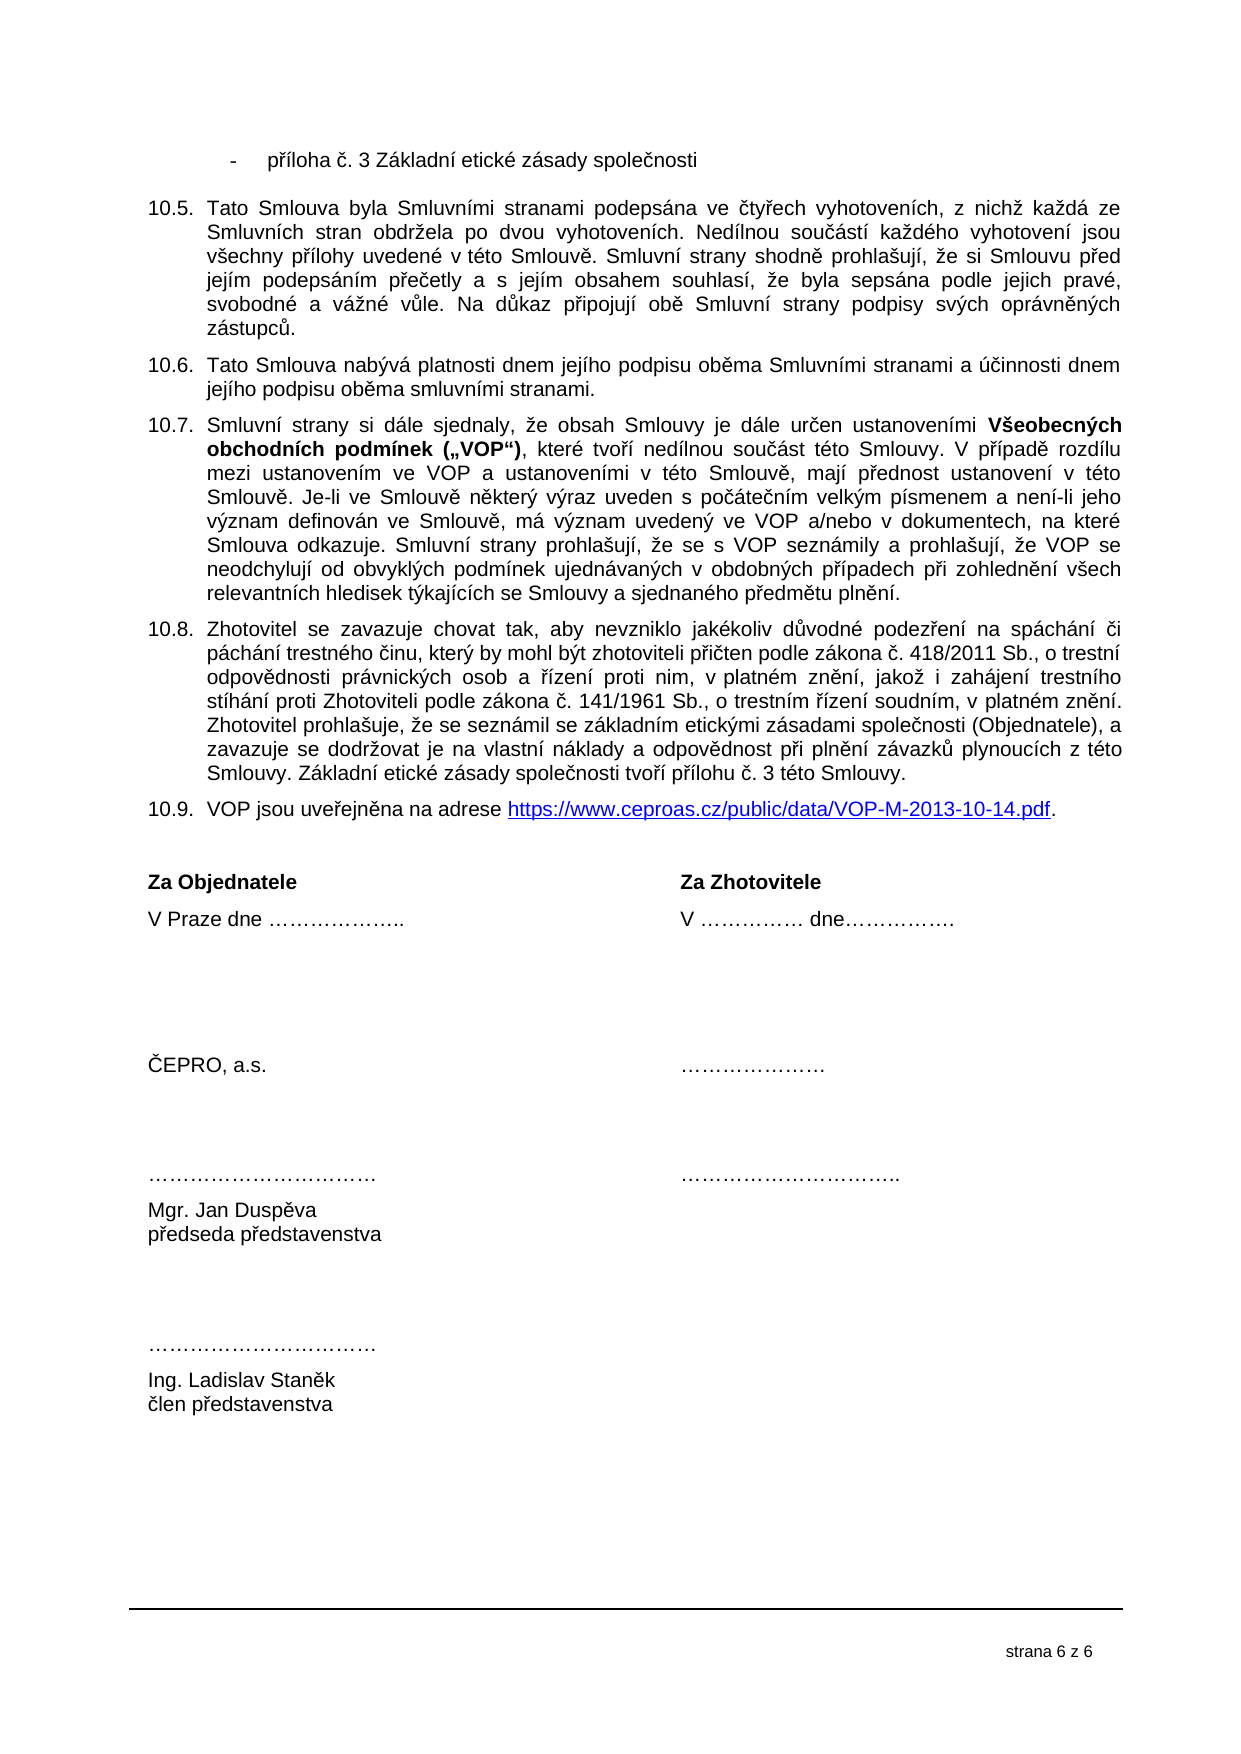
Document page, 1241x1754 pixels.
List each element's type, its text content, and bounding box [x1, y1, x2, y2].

text předseda představenstva [148, 1222, 1122, 1246]
text Smluvní strany si dále sjednaly, že obsah Smlouvy je dále určen ustanoveními Všeobecných obchodních podmínek („VOP“), které tvoří nedílnou součást této Smlouvy. V případě rozdílu mezi ustanovením ve VOP a ustanoveními v této Smlouvě, mají přednost ustanovení v této Smlouvě. Je-li ve Smlouvě některý výraz uveden s počátečním velkým písmenem a není-li jeho význam definován ve Smlouvě, má význam uvedený ve VOP a/nebo v dokumentech, na které Smlouva odkazuje. Smluvní strany prohlašují, že se s VOP seznámily a prohlašují, že VOP se neodchylují od obvyklých podmínek ujednávaných v obdobných případech při zohlednění všech relevantních hledisek týkajících se Smlouvy a sjednaného předmětu plnění. [148, 413, 1122, 604]
text Tato Smlouva nabývá platnosti dnem jejího podpisu oběma Smluvními stranami a účinnosti dnem jejího podpisu oběma smluvními stranami. [148, 352, 1122, 400]
text člen představenstva [148, 1392, 1122, 1416]
list příloha č. 3 Základní etické zásady společnosti [229, 148, 1122, 172]
text V Praze dne ……………….. V …………… dne……………. [148, 907, 1122, 931]
text Ing. Ladislav Staněk [148, 1368, 1122, 1392]
text Tato Smlouva byla Smluvními stranami podepsána ve čtyřech vyhotoveních, z nichž každá ze Smluvních stran obdržela po dvou vyhotoveních. Nedílnou součástí každého vyhotovení jsou všechny přílohy uvedené v této Smlouvě. Smluvní strany shodně prohlašují, že si Smlouvu před jejím podepsáním přečetly a s jejím obsahem souhlasí, že byla sepsána podle jejich pravé, svobodné a vážné vůle. Na důkaz připojují obě Smluvní strany podpisy svých oprávněných zástupců. [148, 196, 1122, 340]
text VOP jsou uveřejněna na adrese https://www.ceproas.cz/public/data/VOP-M-2013-10-14.pdf. [148, 797, 1122, 821]
text …………………………… [148, 1332, 1122, 1356]
text ČEPRO, a.s. ………………… [148, 1052, 1122, 1076]
text …………………………… ………………………….. [148, 1162, 1122, 1186]
text Zhotovitel se zavazuje chovat tak, aby nevzniklo jakékoliv důvodné podezření na spáchání či páchání trestného činu, který by mohl být zhotoviteli přičten podle zákona č. 418/2011 Sb., o trestní odpovědnosti právnických osob a řízení proti nim, v platném znění, jakož i zahájení trestního stíhání proti Zhotoviteli podle zákona č. 141/1961 Sb., o trestním řízení soudním, v platném znění. Zhotovitel prohlašuje, že se seznámil se základním etickými zásadami společnosti (Objednatele), a zavazuje se dodržovat je na vlastní náklady a odpovědnost při plnění závazků plynoucích z této Smlouvy. Základní etické zásady společnosti tvoří přílohu č. 3 této Smlouvy. [148, 617, 1122, 785]
text Mgr. Jan Duspěva [148, 1198, 1122, 1222]
text Za Objednatele Za Zhotovitele [148, 870, 1122, 894]
